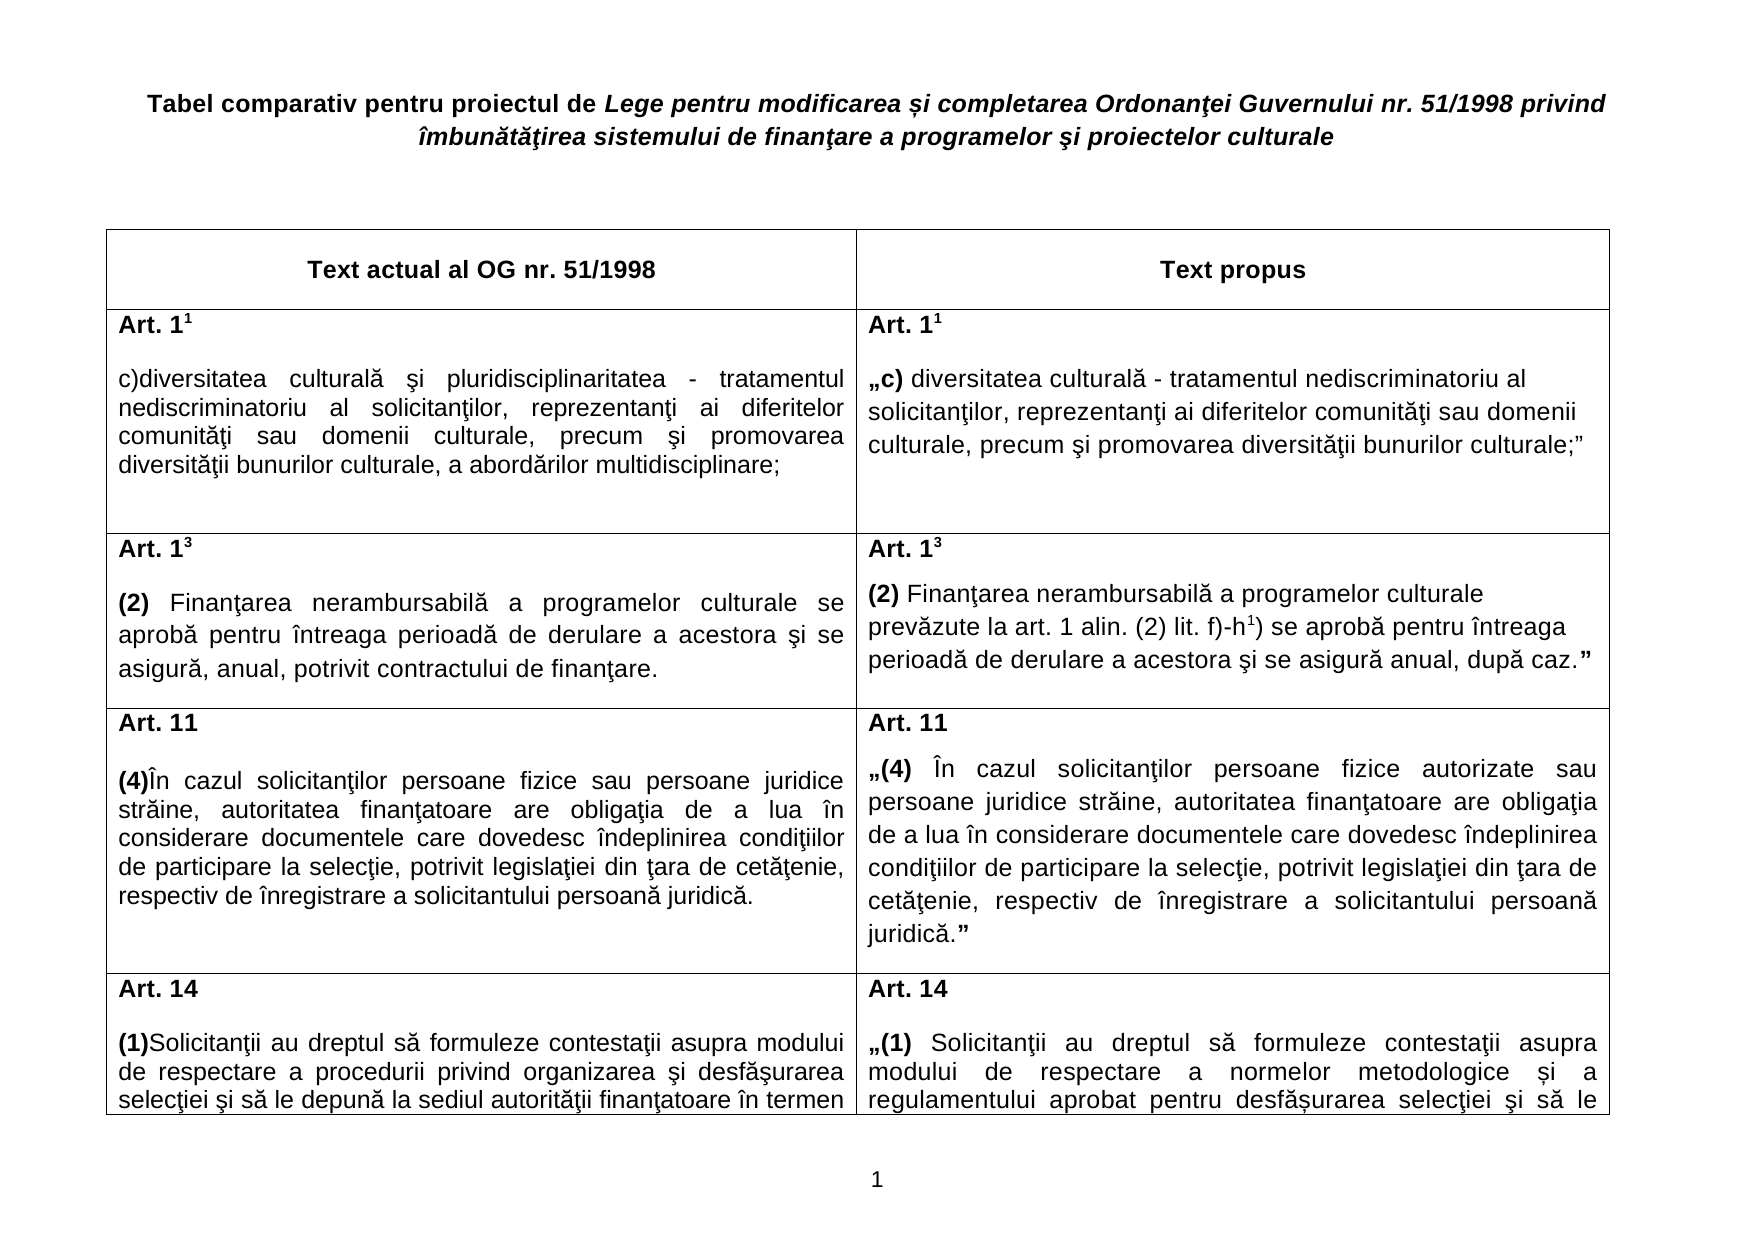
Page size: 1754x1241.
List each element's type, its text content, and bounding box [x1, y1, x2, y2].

table_cell Art. 11 „c) diversitatea culturală - tratamentul nediscriminatoriu al solicitanţilor, reprezentanţi ai diferitelor comunităţi sau domenii culturale, precum şi promovarea diversităţii bunurilor culturale;” [857, 310, 1609, 533]
table_cell Art. 13 (2) Finanţarea nerambursabilă a programelor culturale se aprobă pentru întreaga perioadă de derulare a acestora şi se asigură, anual, potrivit contractului de finanţare. [107, 534, 856, 707]
table_cell Art. 11 c)diversitatea culturală şi pluridisciplinaritatea - tratamentul nediscriminatoriu al solicitanţilor, reprezentanţi ai diferitelor comunităţi sau domenii culturale, precum şi promovarea diversităţii bunurilor culturale, a abordărilor multidisciplinare; d)neretroactivitatea - excluderea posibilităţii destinării fondurilor nerambursabile unei activităţi a cărei executare a fost deja începută sau finalizată la data încheierii contractului de finanţare; [107, 310, 856, 533]
text Tabel comparativ pentru proiectul de Lege pentru modificarea și completarea Ordonanţei Guvernului nr. 51/1998 privind îmbunătăţirea sistemului de finanţare a programelor şi proiectelor culturale [118, 89, 1636, 150]
table_header Text propus [857, 230, 1609, 309]
table_cell Art. 13 (2) Finanţarea nerambursabilă a programelor culturale prevăzute la art. 1 alin. (2) lit. f)-h1) se aprobă pentru întreaga perioadă de derulare a acestora şi se asigură anual, după caz.” [857, 534, 1609, 707]
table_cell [107, 974, 856, 1114]
table_header Text actual al OG nr. 51/1998 [107, 230, 856, 309]
table_cell Art. 11 (4)În cazul solicitanţilor persoane fizice sau persoane juridice străine, autoritatea finanţatoare are obligaţia de a lua în considerare documentele care dovedesc îndeplinirea condiţiilor de participare la selecţie, potrivit legislaţiei din ţara de cetăţenie, respectiv de înregistrare a solicitantului persoană juridică. [107, 709, 856, 973]
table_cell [857, 974, 1609, 1114]
table_cell Art. 11 „(4) În cazul solicitanţilor persoane fizice autorizate sau persoane juridice străine, autoritatea finanţatoare are obligaţia de a lua în considerare documentele care dovedesc îndeplinirea condiţiilor de participare la selecţie, potrivit legislaţiei din ţara de cetăţenie, respectiv de înregistrare a solicitantului persoană juridică.” [857, 709, 1609, 973]
